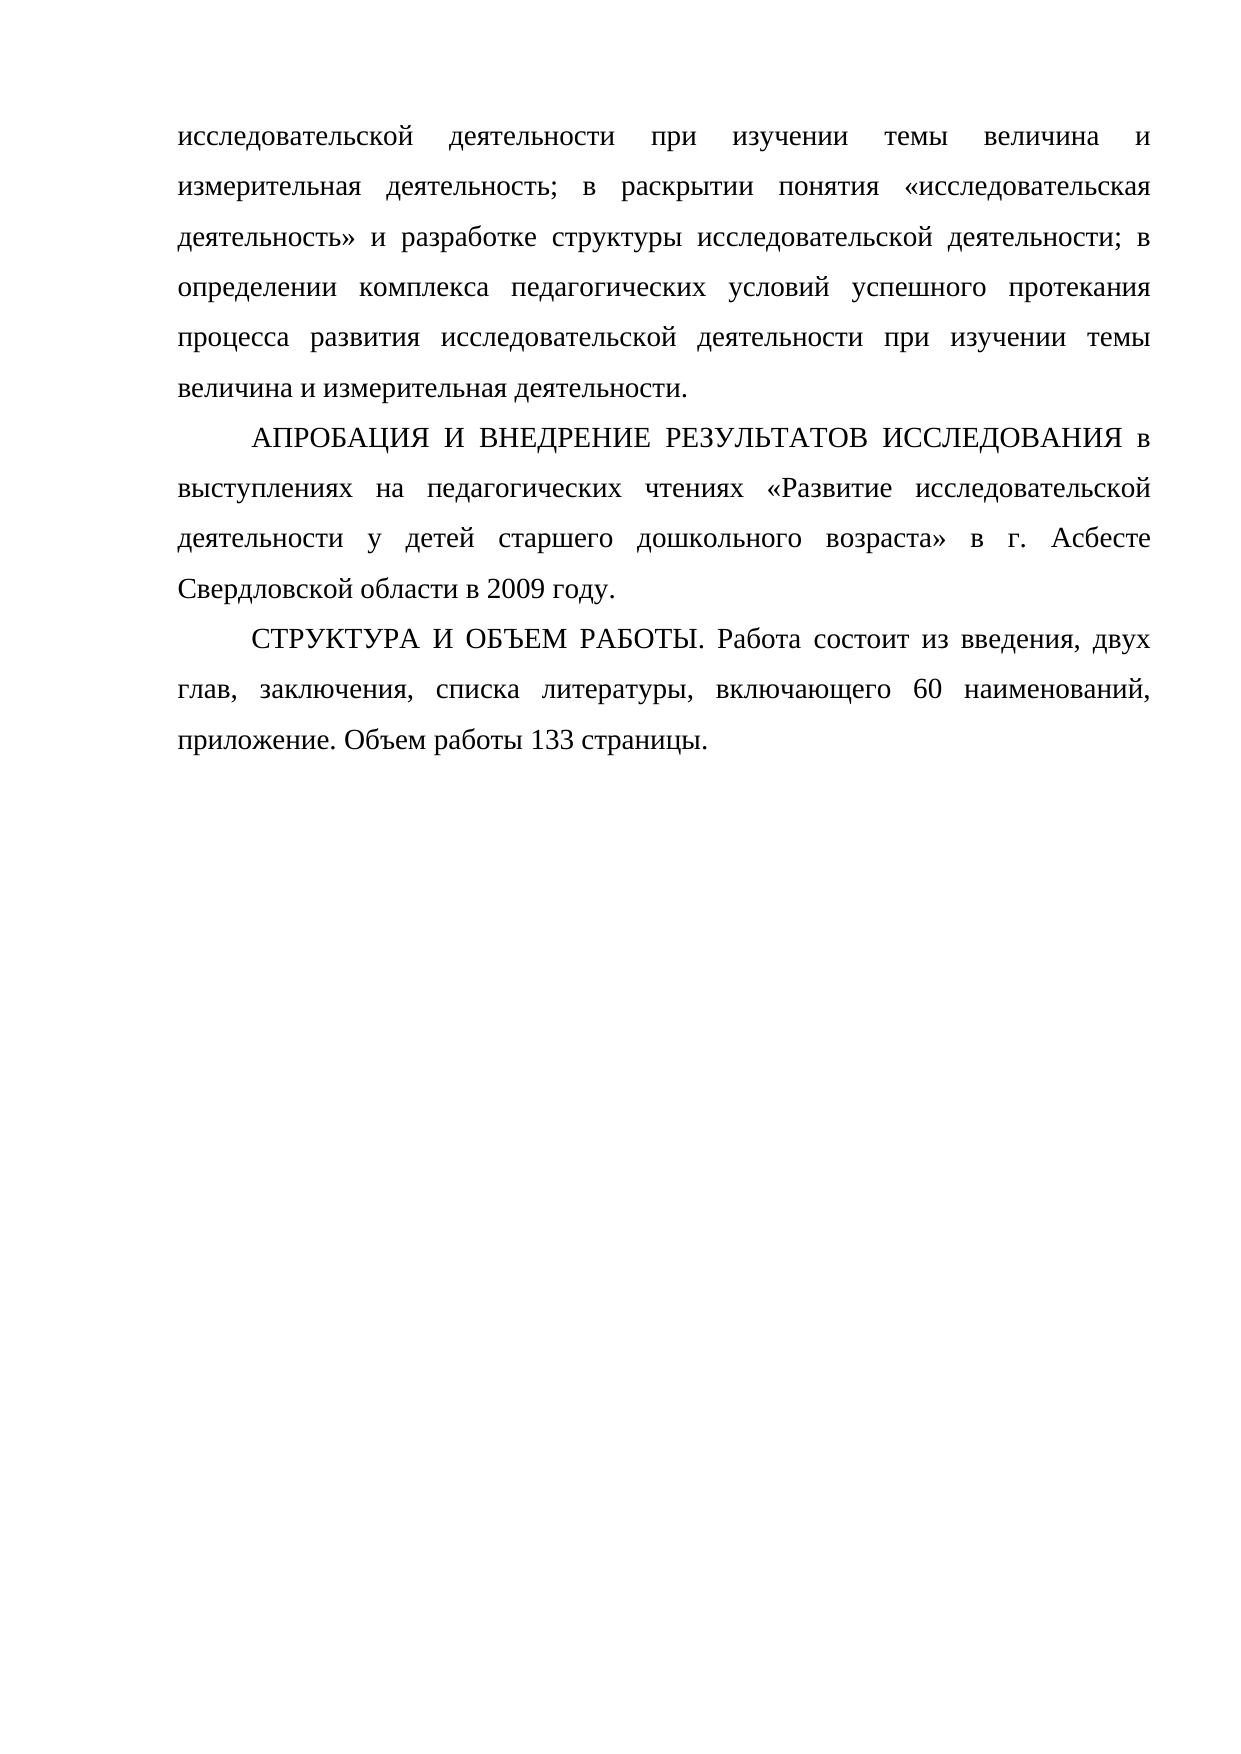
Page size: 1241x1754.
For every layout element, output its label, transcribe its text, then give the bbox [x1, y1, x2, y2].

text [177, 118, 1152, 403]
text СТРУКТУРА И ОБЪЕМ РАБОТЫ. Работа состоит из введения, двух глав, заключения, списка литературы, включающего 60 наименований, приложение. Объем работы 133 страницы. [177, 621, 1152, 755]
text АПРОБАЦИЯ И ВНЕДРЕНИЕ РЕЗУЛЬТАТОВ ИССЛЕДОВАНИЯ в выступлениях на педагогических чтениях «Развитие исследовательской деятельности у детей старшего дошкольного возраста» в г. Асбесте Свердловской области в 2009 году. [177, 420, 1152, 604]
